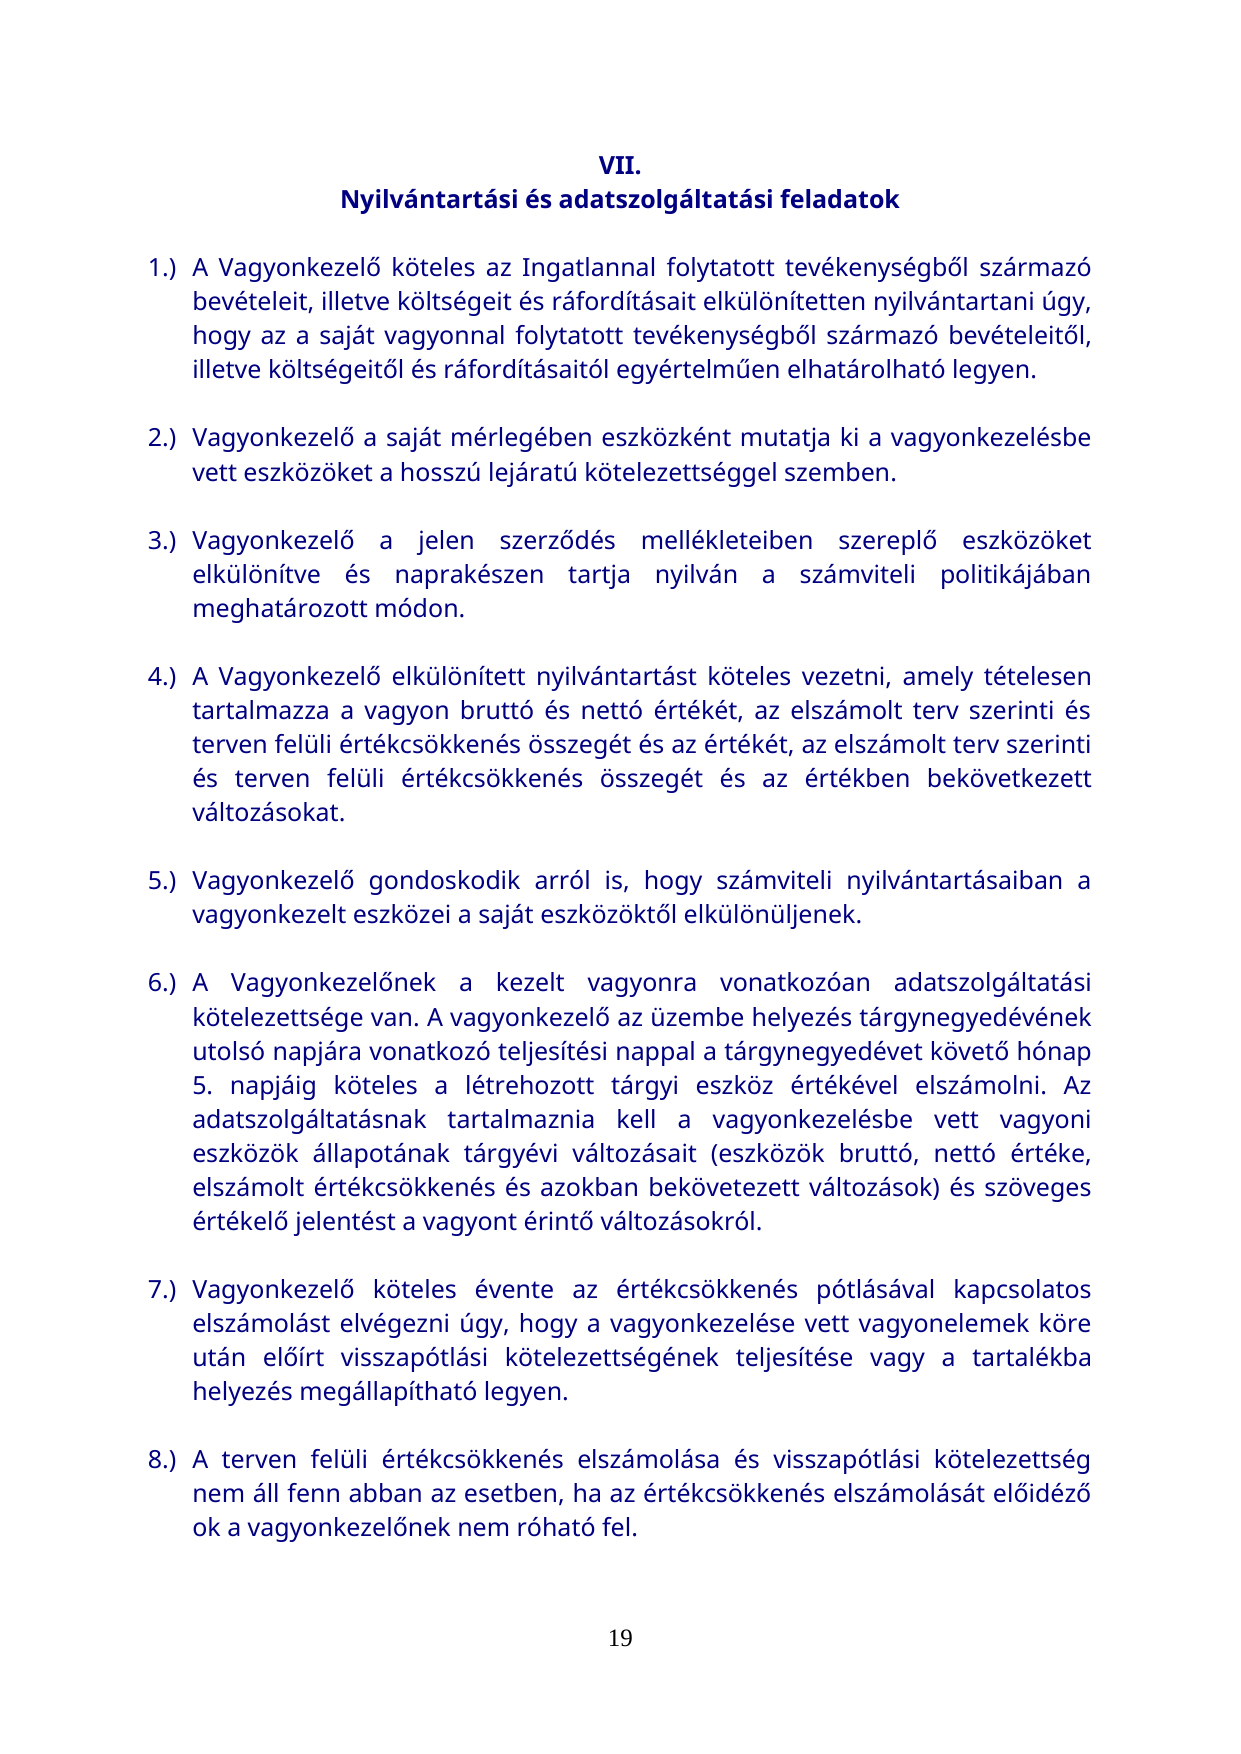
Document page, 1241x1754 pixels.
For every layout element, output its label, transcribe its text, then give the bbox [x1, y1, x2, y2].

list Vagyonkezelő a jelen szerződés mellékleteiben szereplő eszközöket elkülönítve és naprakészen tartja nyilván a számviteli politikájában meghatározott módon. [148, 522, 1093, 624]
text VII. [148, 148, 1093, 182]
list Vagyonkezelő köteles évente az értékcsökkenés pótlásával kapcsolatos elszámolást elvégezni úgy, hogy a vagyonkezelése vett vagyonelemek köre után előírt visszapótlási kötelezettségének teljesítése vagy a tartalékba helyezés megállapítható legyen. [148, 1272, 1093, 1408]
text Nyilvántartási és adatszolgáltatási feladatok [148, 182, 1093, 216]
list A terven felüli értékcsökkenés elszámolása és visszapótlási kötelezettség nem áll fenn abban az esetben, ha az értékcsökkenés elszámolását előidéző ok a vagyonkezelőnek nem róható fel. [148, 1442, 1093, 1544]
list A Vagyonkezelő köteles az Ingatlannal folytatott tevékenységből származó bevételeit, illetve költségeit és ráfordításait elkülönítetten nyilvántartani úgy, hogy az a saját vagyonnal folytatott tevékenységből származó bevételeitől, illetve költségeitől és ráfordításaitól egyértelműen elhatárolható legyen. [148, 250, 1093, 386]
list Vagyonkezelő a saját mérlegében eszközként mutatja ki a vagyonkezelésbe vett eszközöket a hosszú lejáratú kötelezettséggel szemben. [148, 420, 1093, 488]
list A Vagyonkezelő elkülönített nyilvántartást köteles vezetni, amely tételesen tartalmazza a vagyon bruttó és nettó értékét, az elszámolt terv szerinti és terven felüli értékcsökkenés összegét és az értékét, az elszámolt terv szerinti és terven felüli értékcsökkenés összegét és az értékben bekövetkezett változásokat. [148, 658, 1093, 829]
list Vagyonkezelő gondoskodik arról is, hogy számviteli nyilvántartásaiban a vagyonkezelt eszközei a saját eszközöktől elkülönüljenek. [148, 863, 1093, 931]
list A Vagyonkezelőnek a kezelt vagyonra vonatkozóan adatszolgáltatási kötelezettsége van. A vagyonkezelő az üzembe helyezés tárgynegyedévének utolsó napjára vonatkozó teljesítési nappal a tárgynegyedévet követő hónap 5. napjáig köteles a létrehozott tárgyi eszköz értékével elszámolni. Az adatszolgáltatásnak tartalmaznia kell a vagyonkezelésbe vett vagyoni eszközök állapotának tárgyévi változásait (eszközök bruttó, nettó értéke, elszámolt értékcsökkenés és azokban bekövetezett változások) és szöveges értékelő jelentést a vagyont érintő változásokról. [148, 965, 1093, 1238]
